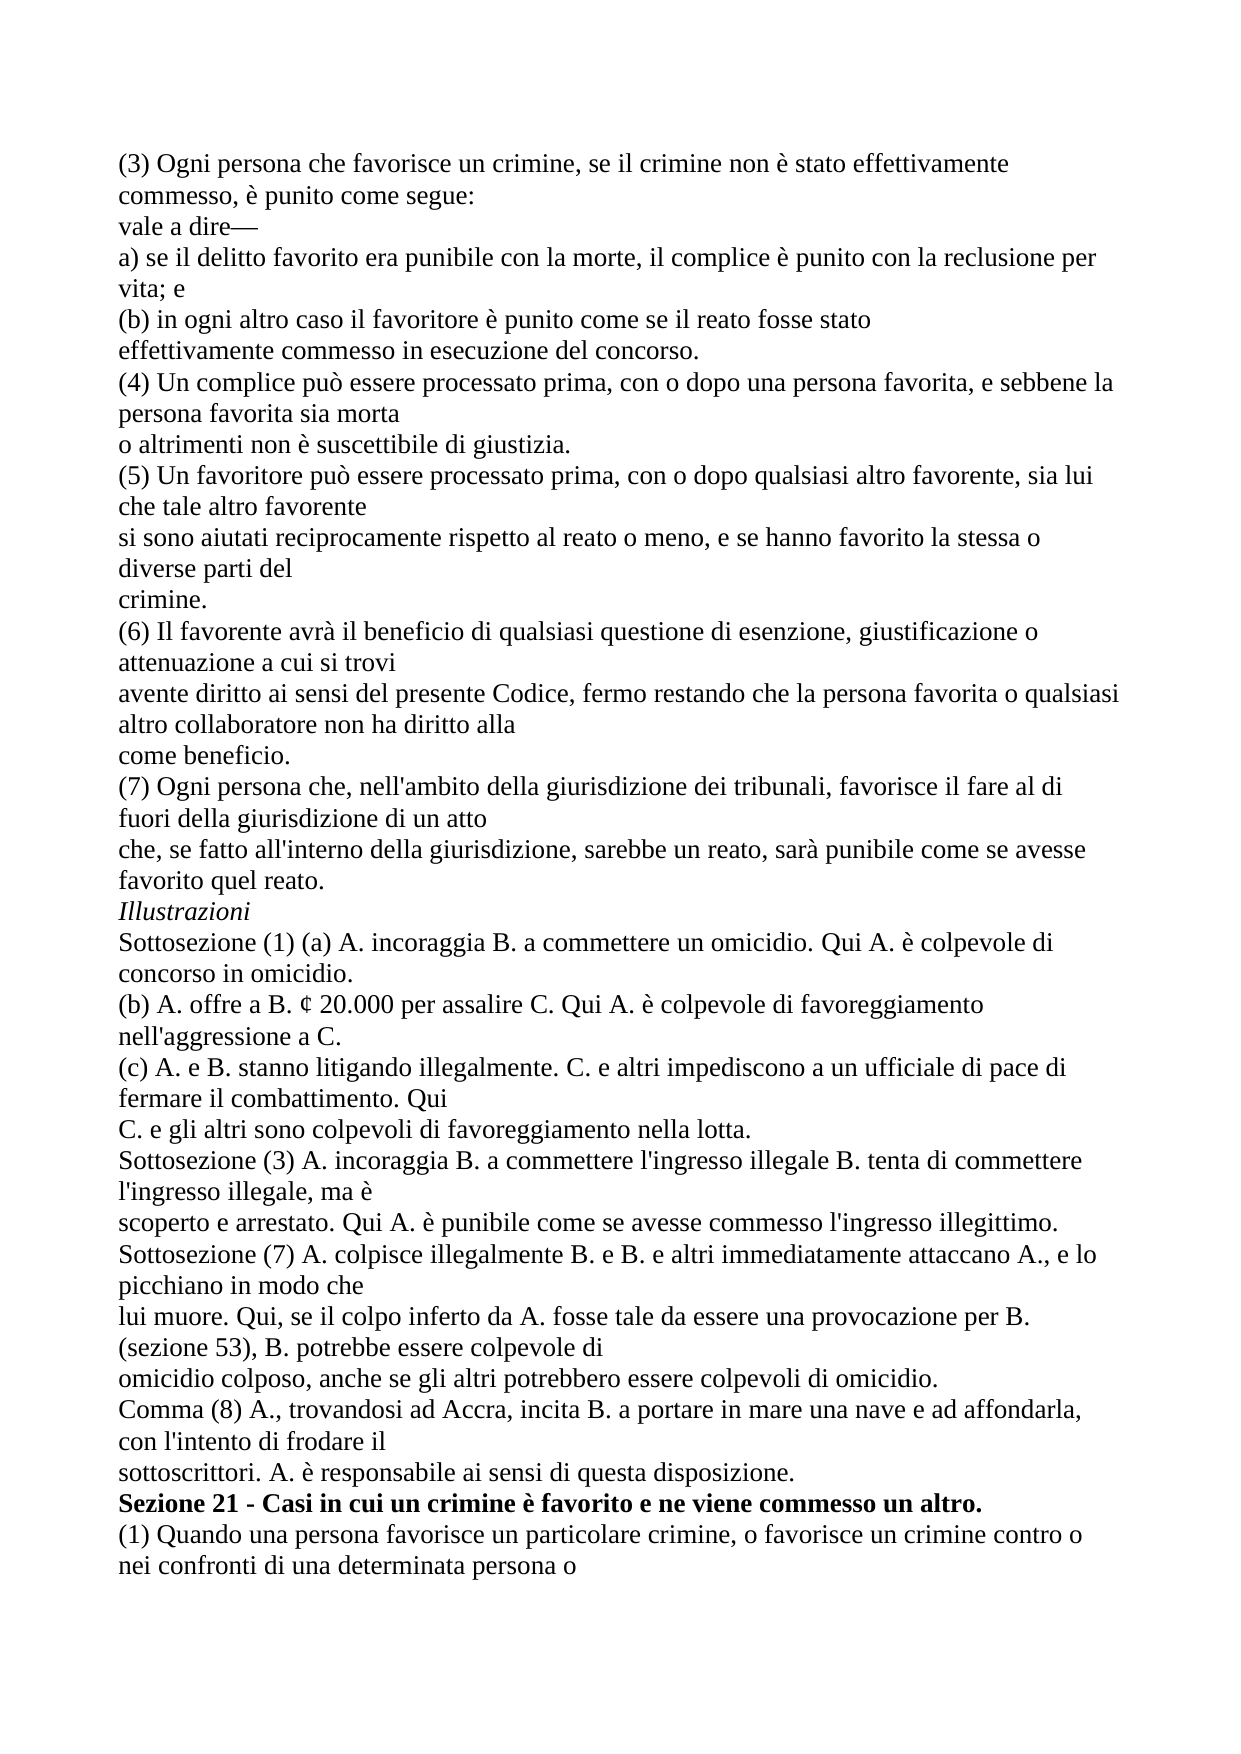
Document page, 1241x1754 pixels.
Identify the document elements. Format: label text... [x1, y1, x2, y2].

text Sezione 21 - Casi in cui un crimine è favorito e ne viene commesso un altro. [118, 1487, 1122, 1518]
text che, se fatto all'interno della giurisdizione, sarebbe un reato, sarà punibile come se avesse favorito quel reato. [118, 833, 1122, 895]
text scoperto e arrestato. Qui A. è punibile come se avesse commesso l'ingresso illegittimo. [118, 1207, 1122, 1238]
text (5) Un favoritore può essere processato prima, con o dopo qualsiasi altro favorente, sia lui che tale altro favorente [118, 459, 1122, 521]
text lui muore. Qui, se il colpo inferto da A. fosse tale da essere una provocazione per B. (sezione 53), B. potrebbe essere colpevole di [118, 1300, 1122, 1362]
text (b) A. offre a B. ¢ 20.000 per assalire C. Qui A. è colpevole di favoreggiamento nell'aggressione a C. [118, 988, 1122, 1051]
text vita; e [118, 272, 1122, 303]
text a) se il delitto favorito era punibile con la morte, il complice è punito con la reclusione per [118, 241, 1122, 272]
text come beneficio. [118, 739, 1122, 771]
text Comma (8) A., trovandosi ad Accra, incita B. a portare in mare una nave e ad affondarla, con l'intento di frodare il [118, 1393, 1122, 1456]
text omicidio colposo, anche se gli altri potrebbero essere colpevoli di omicidio. [118, 1362, 1122, 1393]
text (b) in ogni altro caso il favoritore è punito come se il reato fosse stato [118, 303, 1122, 334]
text sottoscrittori. A. è responsabile ai sensi di questa disposizione. [118, 1456, 1122, 1487]
text crimine. [118, 584, 1122, 615]
text o altrimenti non è suscettibile di giustizia. [118, 428, 1122, 459]
text Sottosezione (7) A. colpisce illegalmente B. e B. e altri immediatamente attaccano A., e lo picchiano in modo che [118, 1238, 1122, 1300]
text Illustrazioni [118, 895, 1122, 926]
text Sottosezione (3) A. incoraggia B. a commettere l'ingresso illegale B. tenta di commettere l'ingresso illegale, ma è [118, 1144, 1122, 1207]
text vale a dire— [118, 210, 1122, 241]
text (6) Il favorente avrà il beneficio di qualsiasi questione di esenzione, giustificazione o attenuazione a cui si trovi [118, 615, 1122, 677]
text si sono aiutati reciprocamente rispetto al reato o meno, e se hanno favorito la stessa o diverse parti del [118, 521, 1122, 584]
text (3) Ogni persona che favorisce un crimine, se il crimine non è stato effettivamente commesso, è punito come segue: [118, 148, 1122, 210]
text avente diritto ai sensi del presente Codice, fermo restando che la persona favorita o qualsiasi altro collaboratore non ha diritto alla [118, 677, 1122, 739]
text C. e gli altri sono colpevoli di favoreggiamento nella lotta. [118, 1113, 1122, 1144]
text (7) Ogni persona che, nell'ambito della giurisdizione dei tribunali, favorisce il fare al di fuori della giurisdizione di un atto [118, 771, 1122, 833]
text effettivamente commesso in esecuzione del concorso. [118, 334, 1122, 366]
text (1) Quando una persona favorisce un particolare crimine, o favorisce un crimine contro o nei confronti di una determinata persona o [118, 1518, 1122, 1580]
text (c) A. e B. stanno litigando illegalmente. C. e altri impediscono a un ufficiale di pace di fermare il combattimento. Qui [118, 1051, 1122, 1113]
text Sottosezione (1) (a) A. incoraggia B. a commettere un omicidio. Qui A. è colpevole di concorso in omicidio. [118, 926, 1122, 988]
text (4) Un complice può essere processato prima, con o dopo una persona favorita, e sebbene la persona favorita sia morta [118, 366, 1122, 428]
